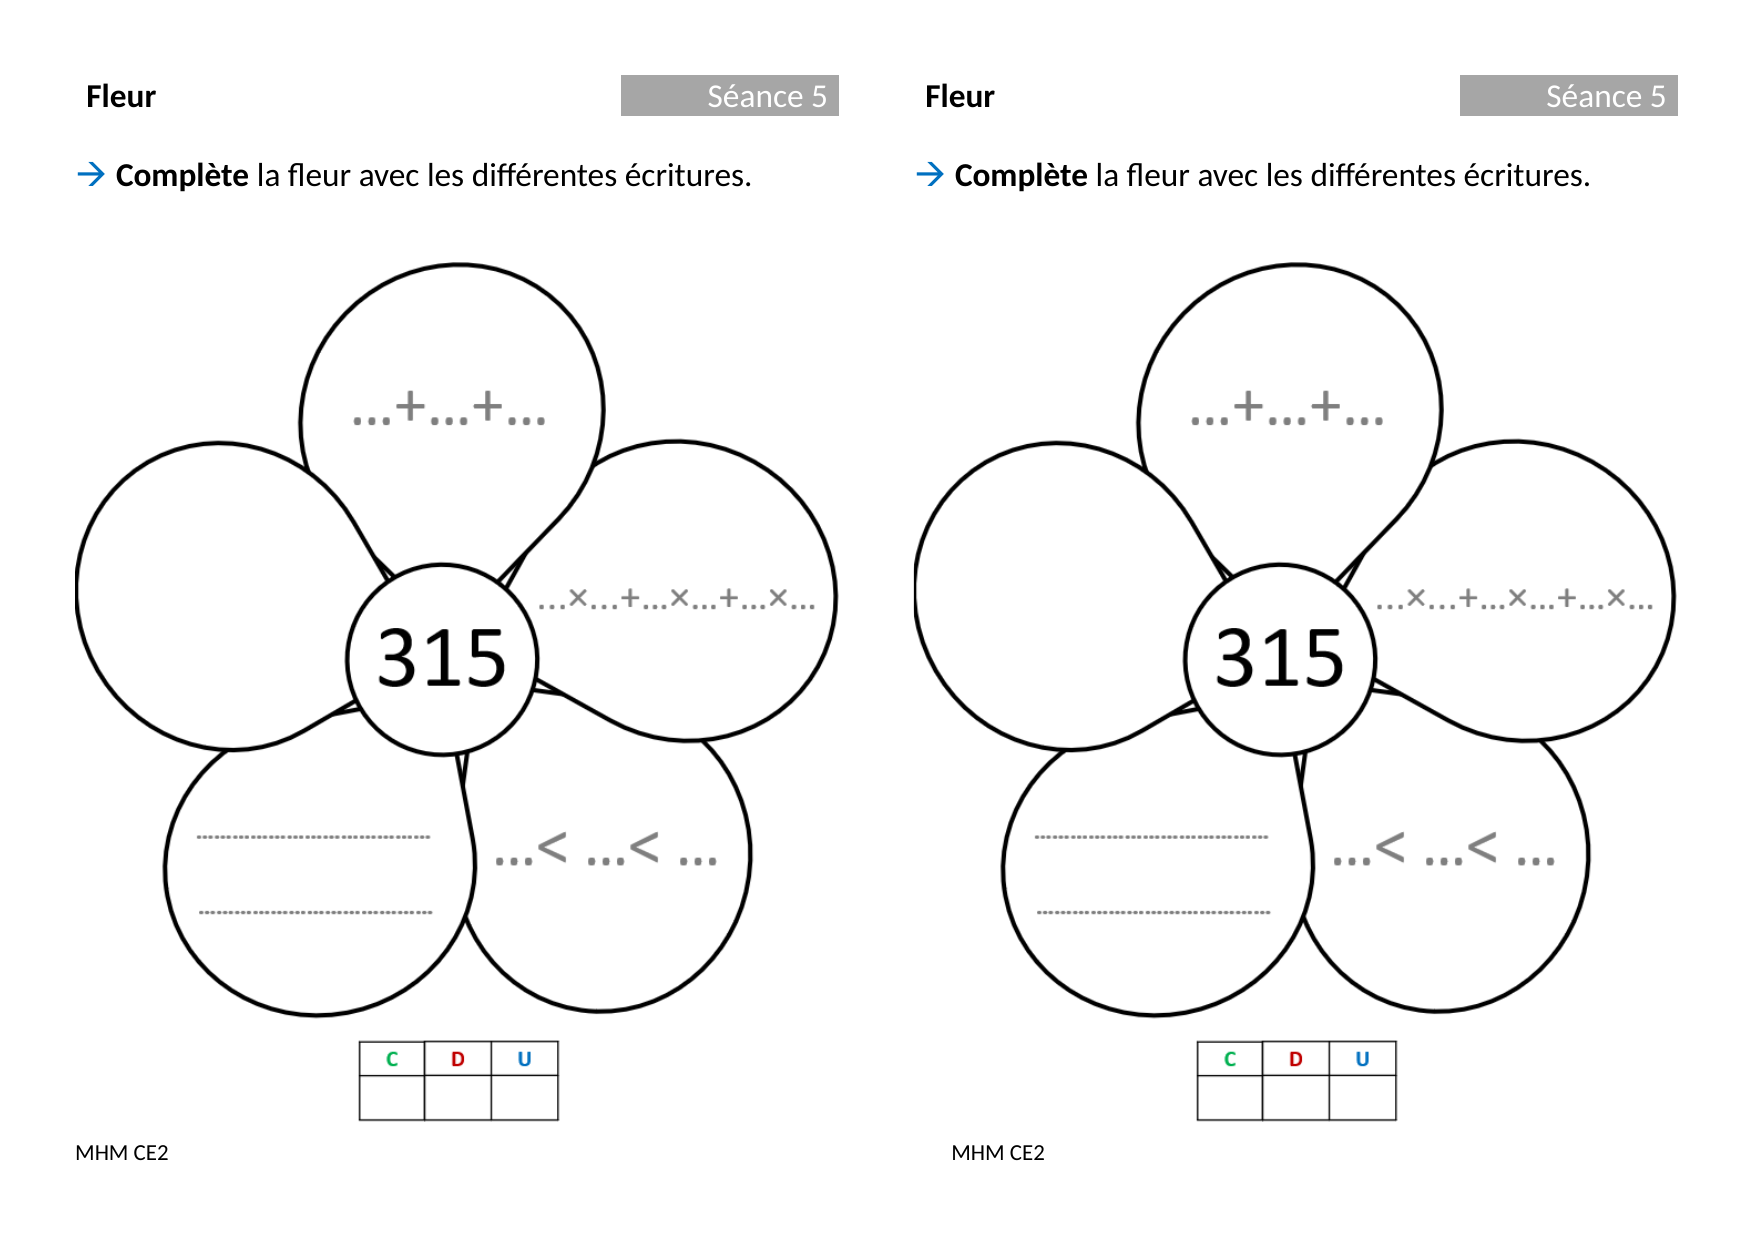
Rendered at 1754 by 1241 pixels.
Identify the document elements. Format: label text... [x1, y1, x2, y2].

table_header Fleur [914, 75, 1460, 116]
text Complète la fleur avec les différentes écritures. [914, 154, 1679, 195]
table_header Séance 5 [621, 75, 839, 116]
picture [913, 261, 1679, 1125]
picture [75, 261, 840, 1125]
table_header Séance 5 [1460, 75, 1678, 116]
text Complète la fleur avec les différentes écritures. [75, 154, 840, 195]
table_header Fleur [75, 75, 621, 116]
